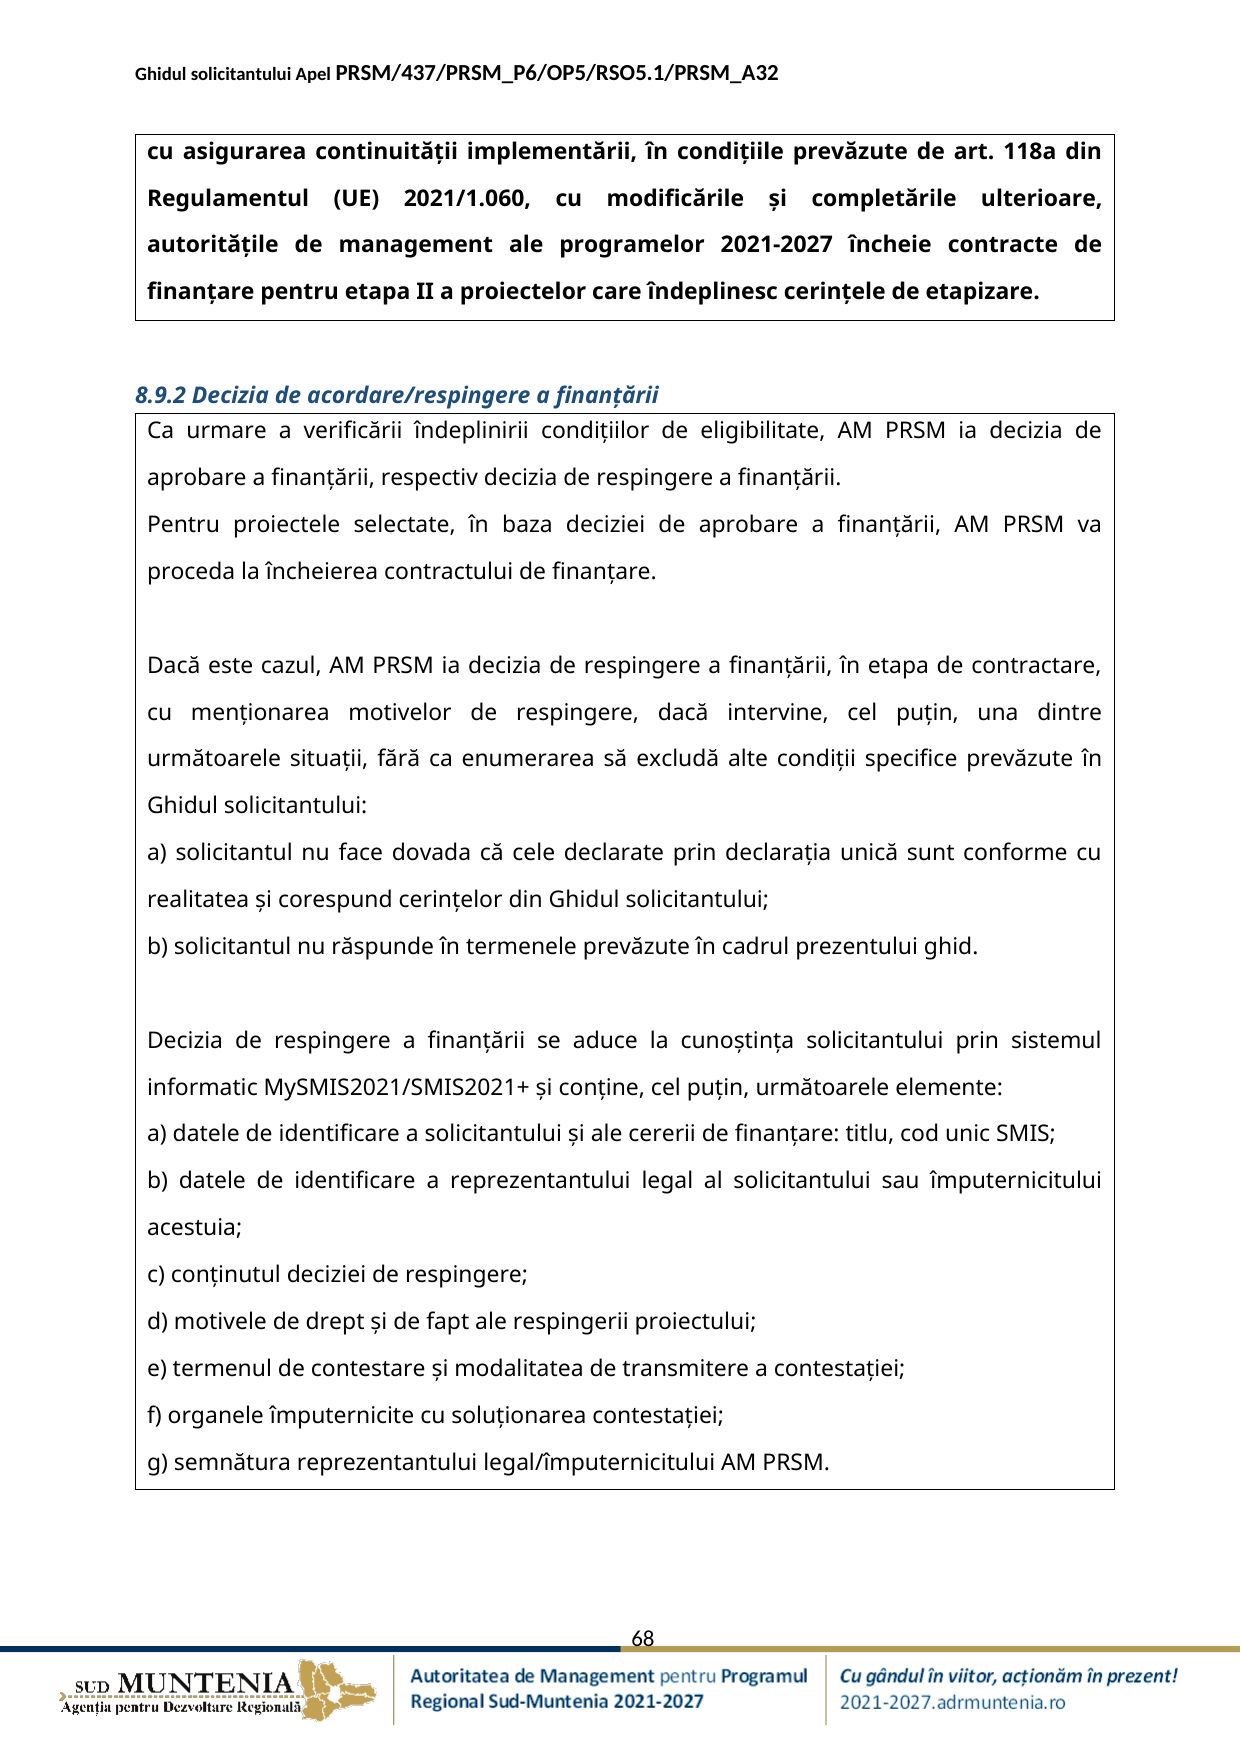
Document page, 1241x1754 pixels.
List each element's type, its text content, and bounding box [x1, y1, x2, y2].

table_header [136, 135, 1114, 319]
subtitle 8.9.2 Decizia de acordare/respingere a finanțării [135, 379, 1150, 411]
table_header Ca urmare a verificării îndeplinirii condițiilor de eligibilitate, AM PRSM ia decizia de aprobare a finanțării, respectiv decizia de respingere a finanțării. Pentru proiectele selectate, în baza deciziei de aprobare a finanțării, AM PRSM va proceda la încheierea contractului de finanțare. Dacă este cazul, AM PRSM ia decizia de respingere a finanțării, în etapa de contractare, cu menționarea motivelor de respingere, dacă intervine, cel puțin, una dintre următoarele situații, fără ca enumerarea să excludă alte condiții specifice prevăzute în Ghidul solicitantului: a) solicitantul nu face dovada că cele declarate prin declarația unică sunt conforme cu realitatea și corespund cerințelor din Ghidul solicitantului; b) solicitantul nu răspunde în termenele prevăzute în cadrul prezentului ghid. Decizia de respingere a finanțării se aduce la cunoștința solicitantului prin sistemul informatic MySMIS2021/SMIS2021+ și conține, cel puțin, următoarele elemente: a) datele de identificare a solicitantului și ale cererii de finanțare: titlu, cod unic SMIS; b) datele de identificare a reprezentantului legal al solicitantului sau împuternicitului acestuia; c) conținutul deciziei de respingere; d) motivele de drept și de fapt ale respingerii proiectului; e) termenul de contestare și modalitatea de transmitere a contestației; f) organele împuternicite cu soluționarea contestației; g) semnătura reprezentantului legal/împuternicitului AM PRSM. [136, 414, 1114, 1489]
picture [0, 1646, 1241, 1726]
